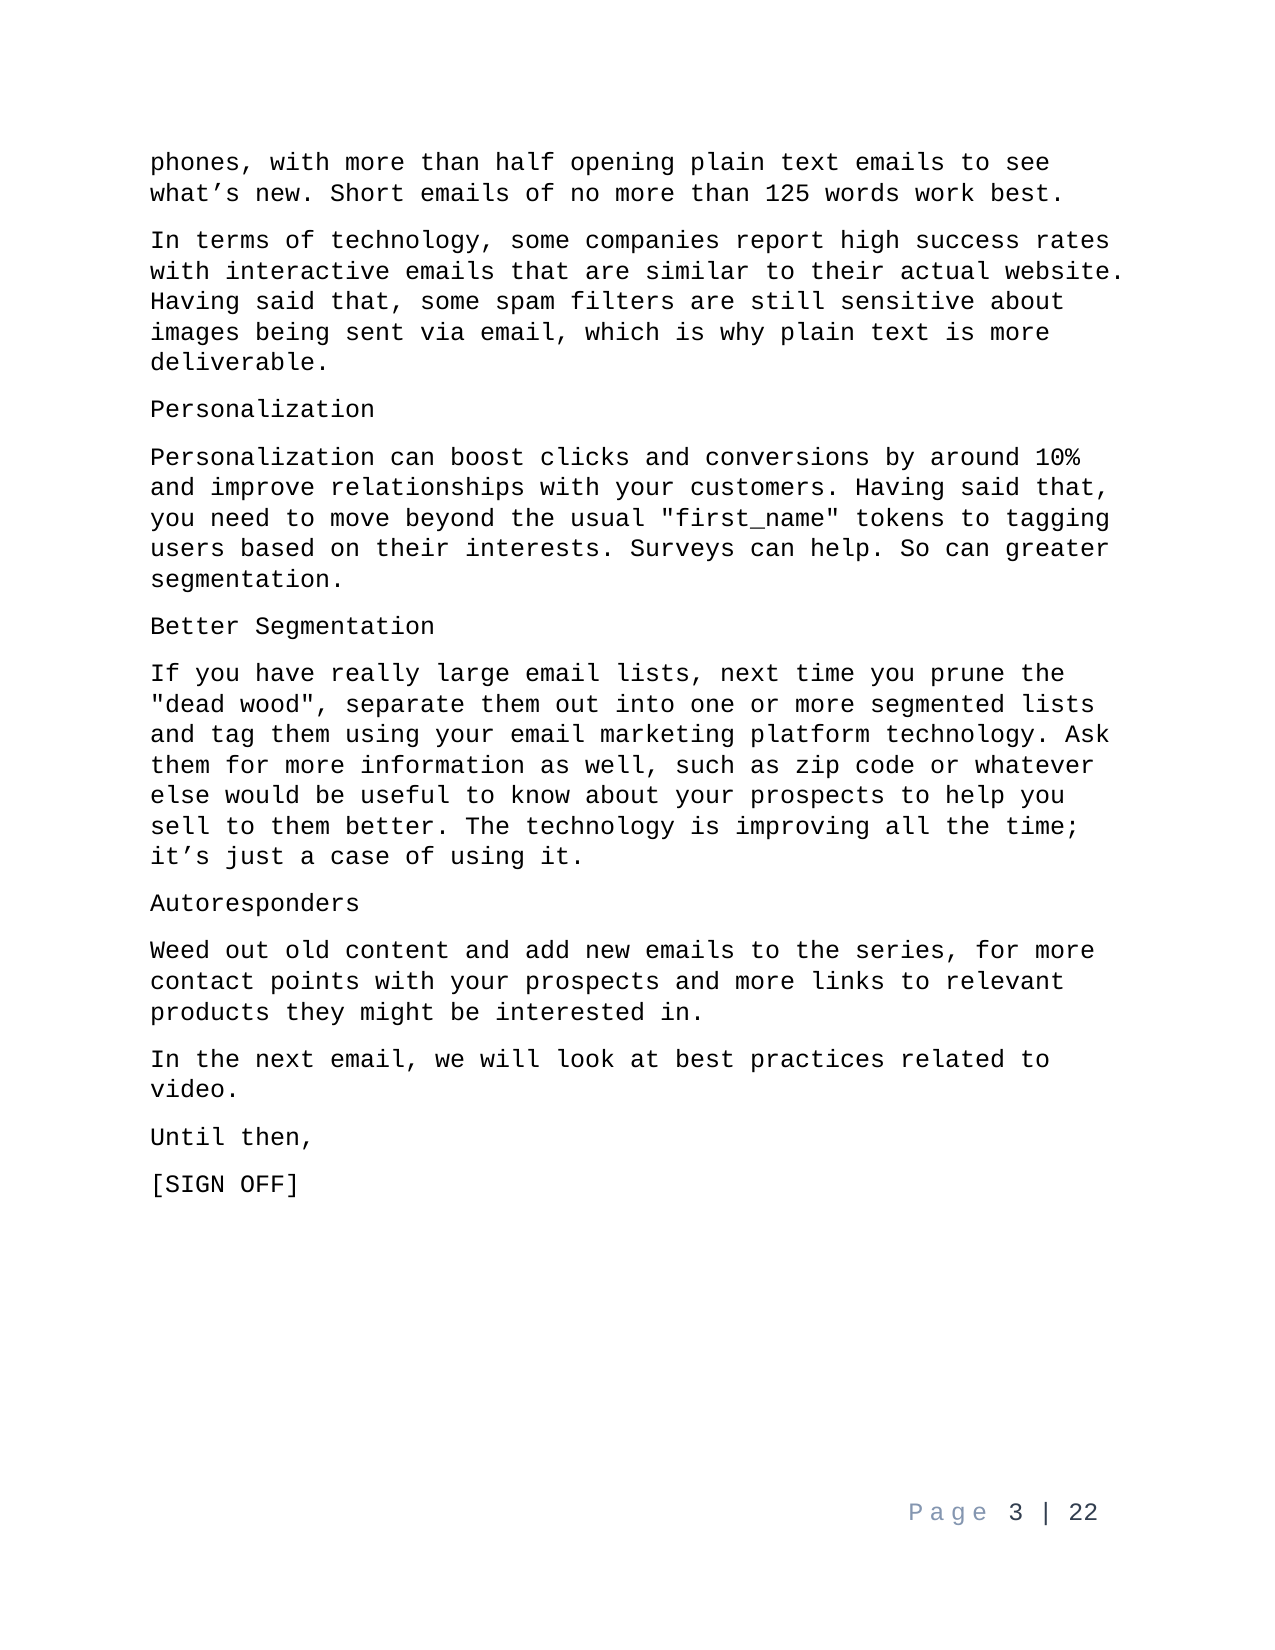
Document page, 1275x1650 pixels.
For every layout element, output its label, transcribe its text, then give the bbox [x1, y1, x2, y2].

text [SIGN OFF] [150, 1171, 1125, 1199]
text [150, 150, 1125, 209]
text Personalization [150, 397, 1125, 425]
text Personalization can boost clicks and conversions by around 10% and improve relationships with your customers. Having said that, you need to move beyond the usual "first_name" tokens to tagging users based on their interests. Surveys can help. So can greater segmentation. [150, 444, 1125, 594]
text Better Segmentation [150, 613, 1125, 642]
text Until then, [150, 1124, 1125, 1152]
text In the next email, we will look at best practices related to video. [150, 1046, 1125, 1105]
text Weed out old content and add new emails to the series, for more contact points with your prospects and more links to relevant products they might be interested in. [150, 938, 1125, 1027]
text In terms of technology, some companies report high success rates with interactive emails that are similar to their actual website. Having said that, some spam filters are still sensitive about images being sent via email, which is why plain text is more deliverable. [150, 228, 1125, 378]
text If you have really large email lists, next time you prune the "dead wood", separate them out into one or more segmented lists and tag them using your email marketing platform technology. Ask them for more information as well, such as zip code or whatever else would be useful to know about your prospects to help you sell to them better. The technology is improving all the time; it’s just a case of using it. [150, 661, 1125, 872]
text Autoresponders [150, 891, 1125, 919]
